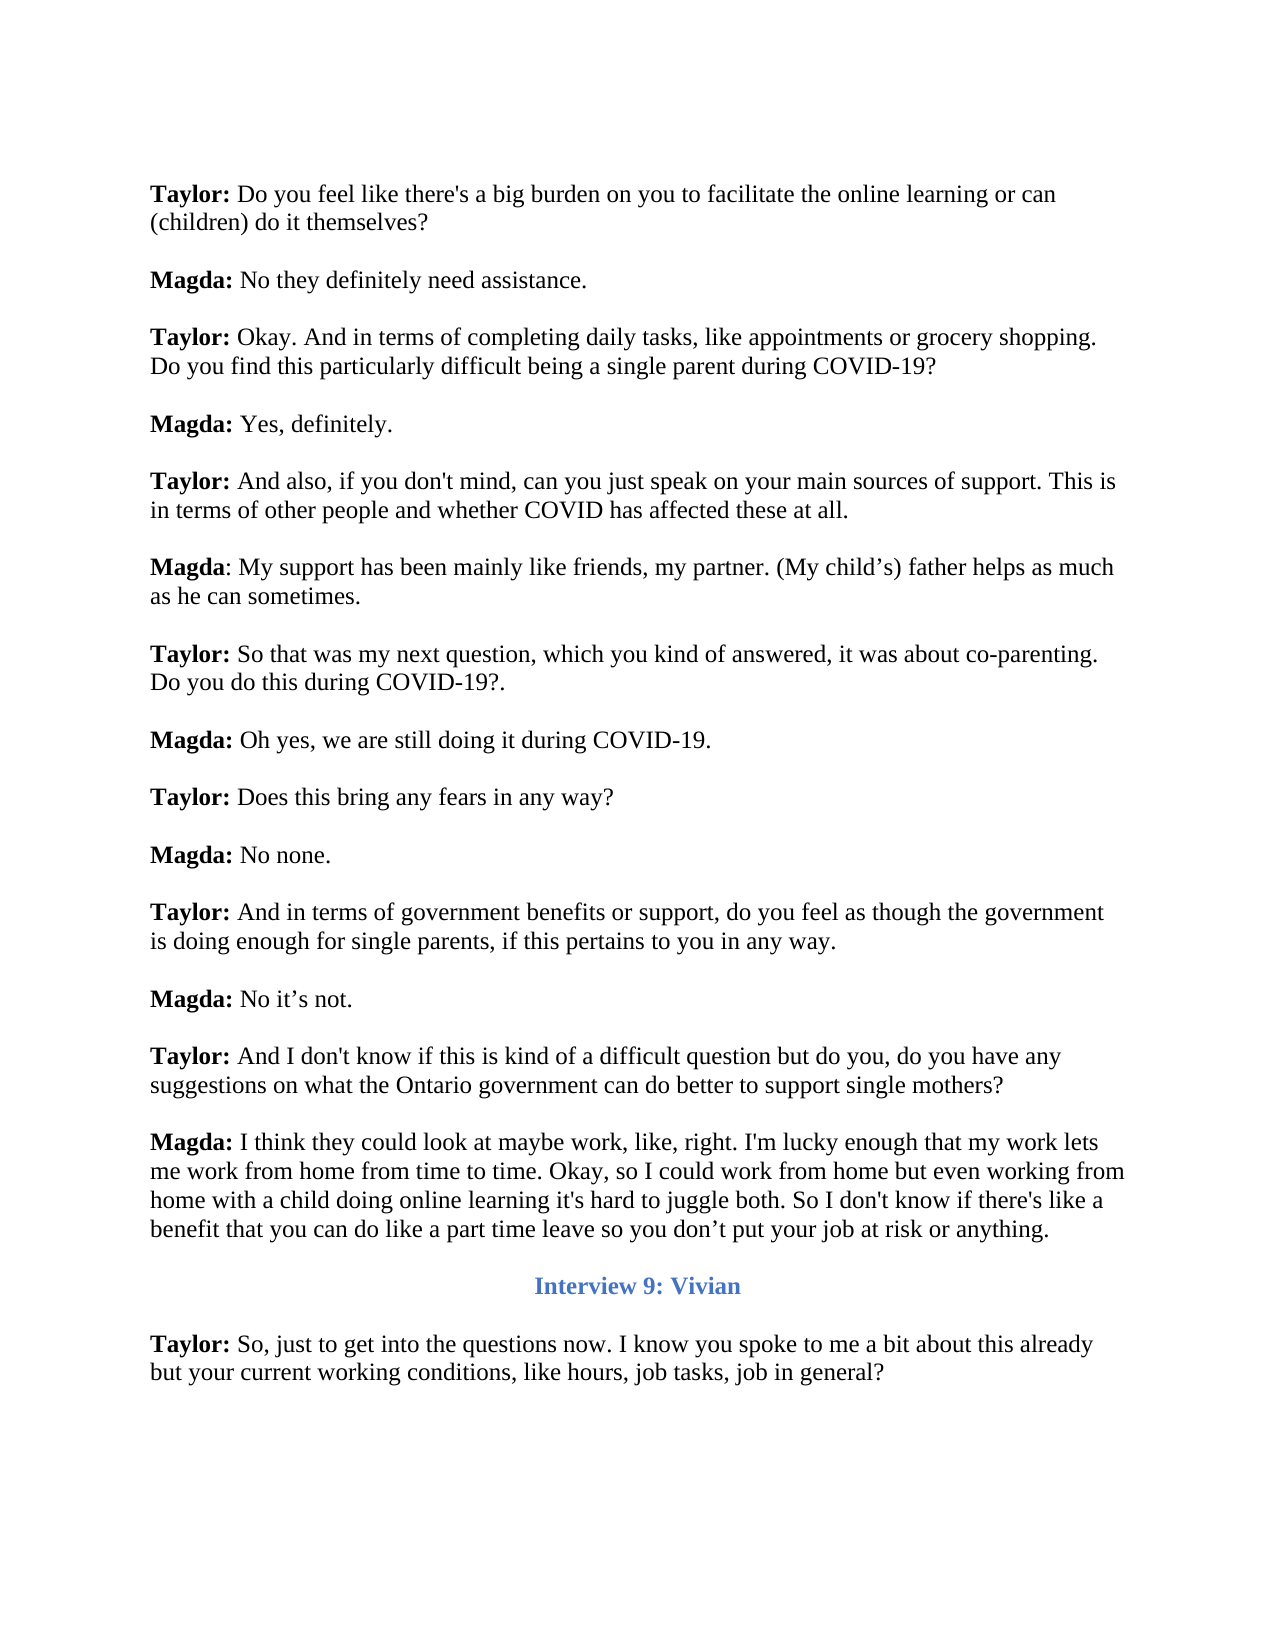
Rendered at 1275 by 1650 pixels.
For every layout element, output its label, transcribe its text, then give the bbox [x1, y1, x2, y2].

text Interview 9: Vivian [150, 1271, 1125, 1300]
text Taylor: Okay. And in terms of completing daily tasks, like appointments or grocery shopping. Do you find this particularly difficult being a single parent during COVID-19? [150, 322, 1125, 380]
text Magda: Yes, definitely. [150, 409, 1125, 437]
text Taylor: So, just to get into the questions now. I know you spoke to me a bit about this already but your current working conditions, like hours, job tasks, job in general? [150, 1329, 1125, 1386]
text Taylor: And I don't know if this is kind of a difficult question but do you, do you have any suggestions on what the Ontario government can do better to support single mothers? [150, 1041, 1125, 1099]
text Magda: No they definitely need assistance. [150, 265, 1125, 294]
text Taylor: And also, if you don't mind, can you just speak on your main sources of support. This is in terms of other people and whether COVID has affected these at all. [150, 466, 1125, 524]
text Taylor: Does this bring any fears in any way? [150, 782, 1125, 811]
text Taylor: And in terms of government benefits or support, do you feel as though the government is doing enough for single parents, if this pertains to you in any way. [150, 897, 1125, 955]
text Taylor: Do you feel like there's a big burden on you to facilitate the online learning or can (children) do it themselves? [150, 179, 1125, 236]
text Magda: My support has been mainly like friends, my partner. (My child’s) father helps as much as he can sometimes. [150, 552, 1125, 610]
text Magda: I think they could look at maybe work, like, right. I'm lucky enough that my work lets me work from home from time to time. Okay, so I could work from home but even working from home with a child doing online learning it's hard to juggle both. So I don't know if there's like a benefit that you can do like a part time leave so you don’t put your job at risk or anything. [150, 1127, 1125, 1242]
text Magda: Oh yes, we are still doing it during COVID-19. [150, 725, 1125, 754]
text Magda: No none. [150, 840, 1125, 869]
text Magda: No it’s not. [150, 984, 1125, 1012]
text Taylor: So that was my next question, which you kind of answered, it was about co-parenting. Do you do this during COVID-19?. [150, 639, 1125, 696]
